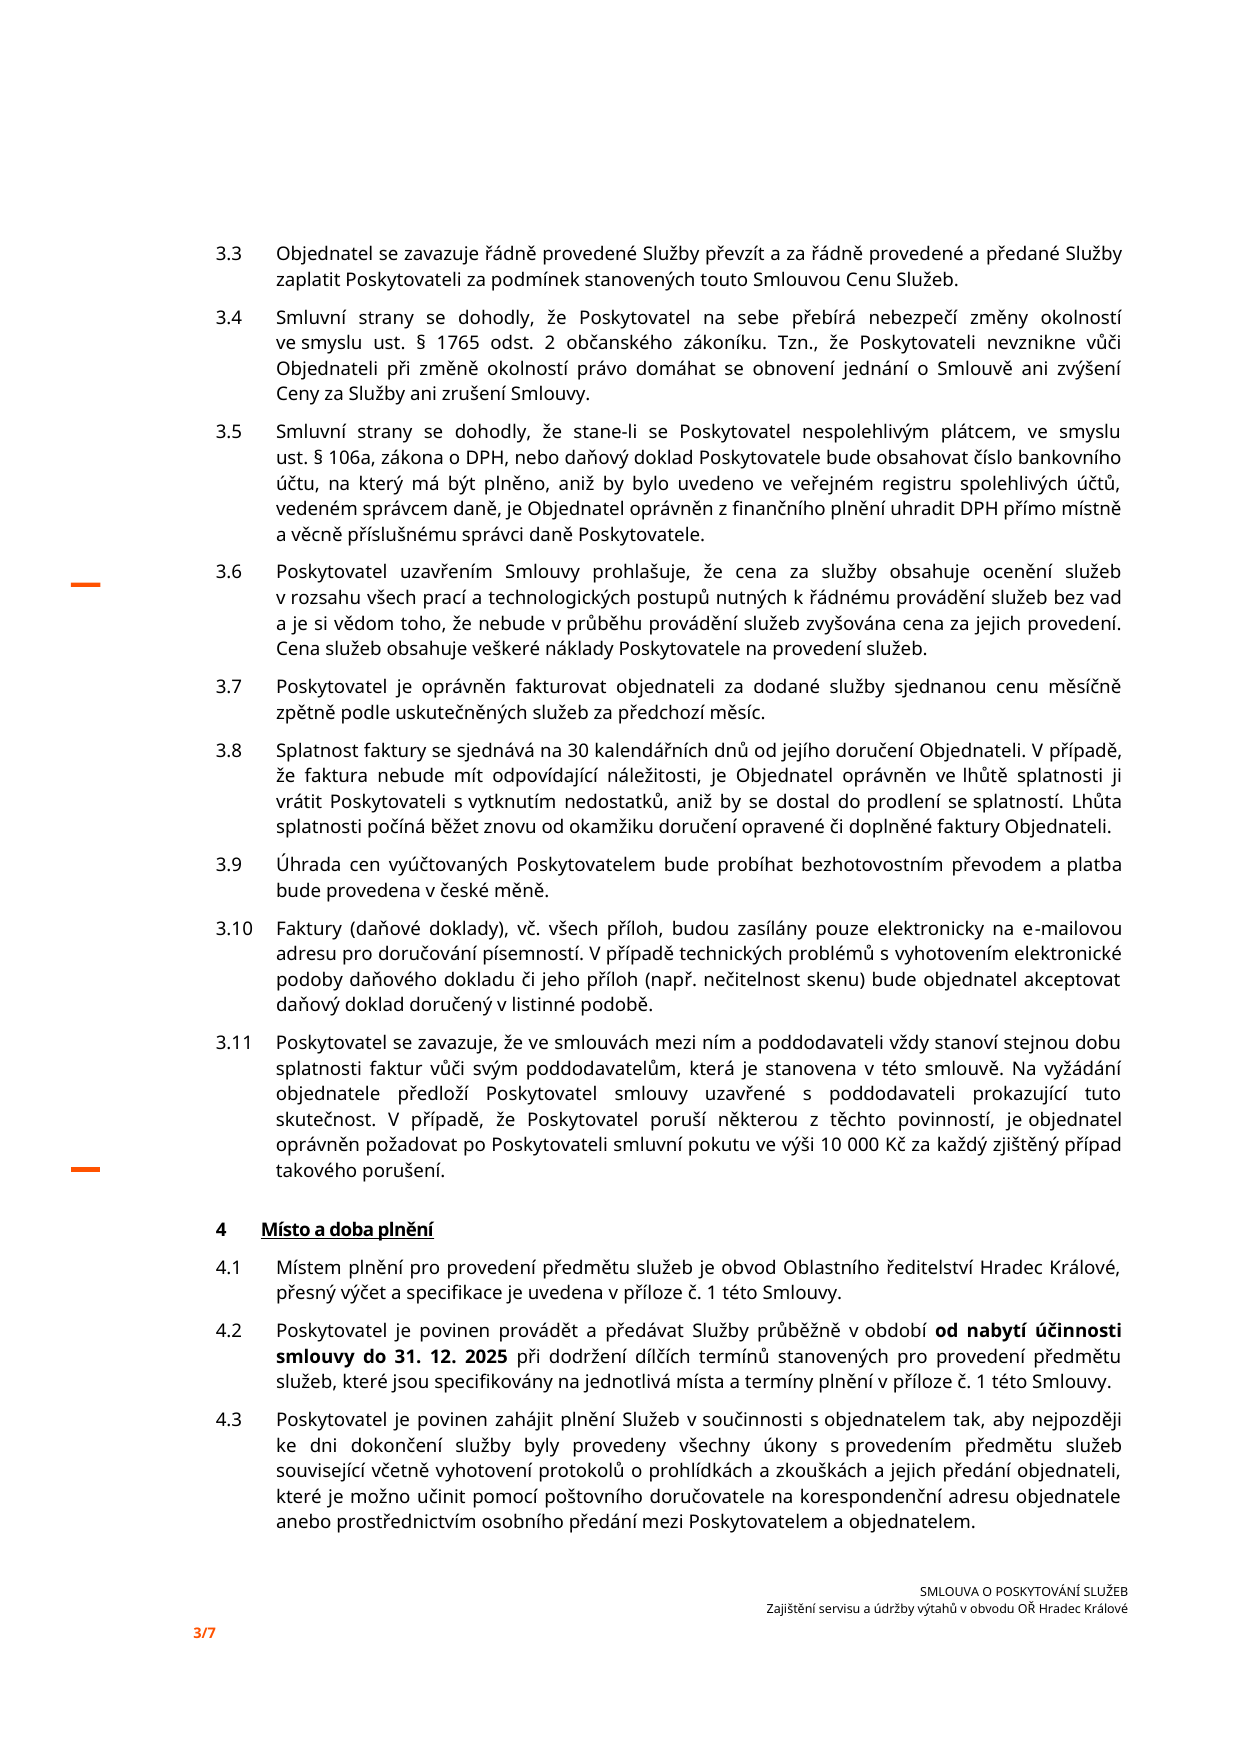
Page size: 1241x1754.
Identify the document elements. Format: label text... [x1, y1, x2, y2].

subtitle Smluvní strany se dohodly, že stane-li se Poskytovatel nespolehlivým plátcem, ve smyslu ust. § 106a, zákona o DPH, nebo daňový doklad Poskytovatele bude obsahovat číslo bankovního účtu, na který má být plněno, aniž by bylo uvedeno ve veřejném registru spolehlivých účtů, vedeném správcem daně, je Objednatel oprávněn z finančního plnění uhradit DPH přímo místně a věcně příslušnému správci daně Poskytovatele. [216, 419, 1122, 546]
subtitle Poskytovatel uzavřením Smlouvy prohlašuje, že cena za služby obsahuje ocenění služeb v rozsahu všech prací a technologických postupů nutných k řádnému provádění služeb bez vad a je si vědom toho, že nebude v průběhu provádění služeb zvyšována cena za jejich provedení. Cena služeb obsahuje veškeré náklady Poskytovatele na provedení služeb. [216, 559, 1122, 661]
subtitle Místem plnění pro provedení předmětu služeb je obvod Oblastního ředitelství Hradec Králové, přesný výčet a specifikace je uvedena v příloze č. 1 této Smlouvy. [216, 1254, 1122, 1305]
subtitle Místo a doba plnění [216, 1216, 1122, 1242]
subtitle Poskytovatel je povinen zahájit plnění Služeb v součinnosti s objednatelem tak, aby nejpozději ke dni dokončení služby byly provedeny všechny úkony s provedením předmětu služeb související včetně vyhotovení protokolů o prohlídkách a zkouškách a jejich předání objednateli, které je možno učinit pomocí poštovního doručovatele na korespondenční adresu objednatele anebo prostřednictvím osobního předání mezi Poskytovatelem a objednatelem. [216, 1407, 1122, 1534]
subtitle Poskytovatel je povinen provádět a předávat Služby průběžně v období od nabytí účinnosti smlouvy do 31. 12. 2025 při dodržení dílčích termínů stanovených pro provedení předmětu služeb, které jsou specifikovány na jednotlivá místa a termíny plnění v příloze č. 1 této Smlouvy. [216, 1318, 1122, 1394]
subtitle Smluvní strany se dohodly, že Poskytovatel na sebe přebírá nebezpečí změny okolností ve smyslu ust. § 1765 odst. 2 občanského zákoníku. Tzn., že Poskytovateli nevznikne vůči Objednateli při změně okolností právo domáhat se obnovení jednání o Smlouvě ani zvýšení Ceny za Služby ani zrušení Smlouvy. [216, 304, 1122, 406]
subtitle Úhrada cen vyúčtovaných Poskytovatelem bude probíhat bezhotovostním převodem a platba bude provedena v české měně. [216, 852, 1122, 903]
subtitle Faktury (daňové doklady), vč. všech příloh, budou zasílány pouze elektronicky na e-mailovou adresu pro doručování písemností. V případě technických problémů s vyhotovením elektronické podoby daňového dokladu či jeho příloh (např. nečitelnost skenu) bude objednatel akceptovat daňový doklad doručený v listinné podobě. [216, 915, 1122, 1017]
subtitle Poskytovatel je oprávněn fakturovat objednateli za dodané služby sjednanou cenu měsíčně zpětně podle uskutečněných služeb za předchozí měsíc. [216, 673, 1122, 724]
subtitle Poskytovatel se zavazuje, že ve smlouvách mezi ním a poddodavateli vždy stanoví stejnou dobu splatnosti faktur vůči svým poddodavatelům, která je stanovena v této smlouvě. Na vyžádání objednatele předloží Poskytovatel smlouvy uzavřené s poddodavateli prokazující tuto skutečnost. V případě, že Poskytovatel poruší některou z těchto povinností, je objednatel oprávněn požadovat po Poskytovateli smluvní pokutu ve výši 10 000 Kč za každý zjištěný případ takového porušení. [216, 1030, 1122, 1183]
subtitle Splatnost faktury se sjednává na 30 kalendářních dnů od jejího doručení Objednateli. V případě, že faktura nebude mít odpovídající náležitosti, je Objednatel oprávněn ve lhůtě splatnosti ji vrátit Poskytovateli s vytknutím nedostatků, aniž by se dostal do prodlení se splatností. Lhůta splatnosti počíná běžet znovu od okamžiku doručení opravené či doplněné faktury Objednateli. [216, 737, 1122, 839]
subtitle Objednatel se zavazuje řádně provedené Služby převzít a za řádně provedené a předané Služby zaplatit Poskytovateli za podmínek stanovených touto Smlouvou Cenu Služeb. [216, 241, 1122, 292]
